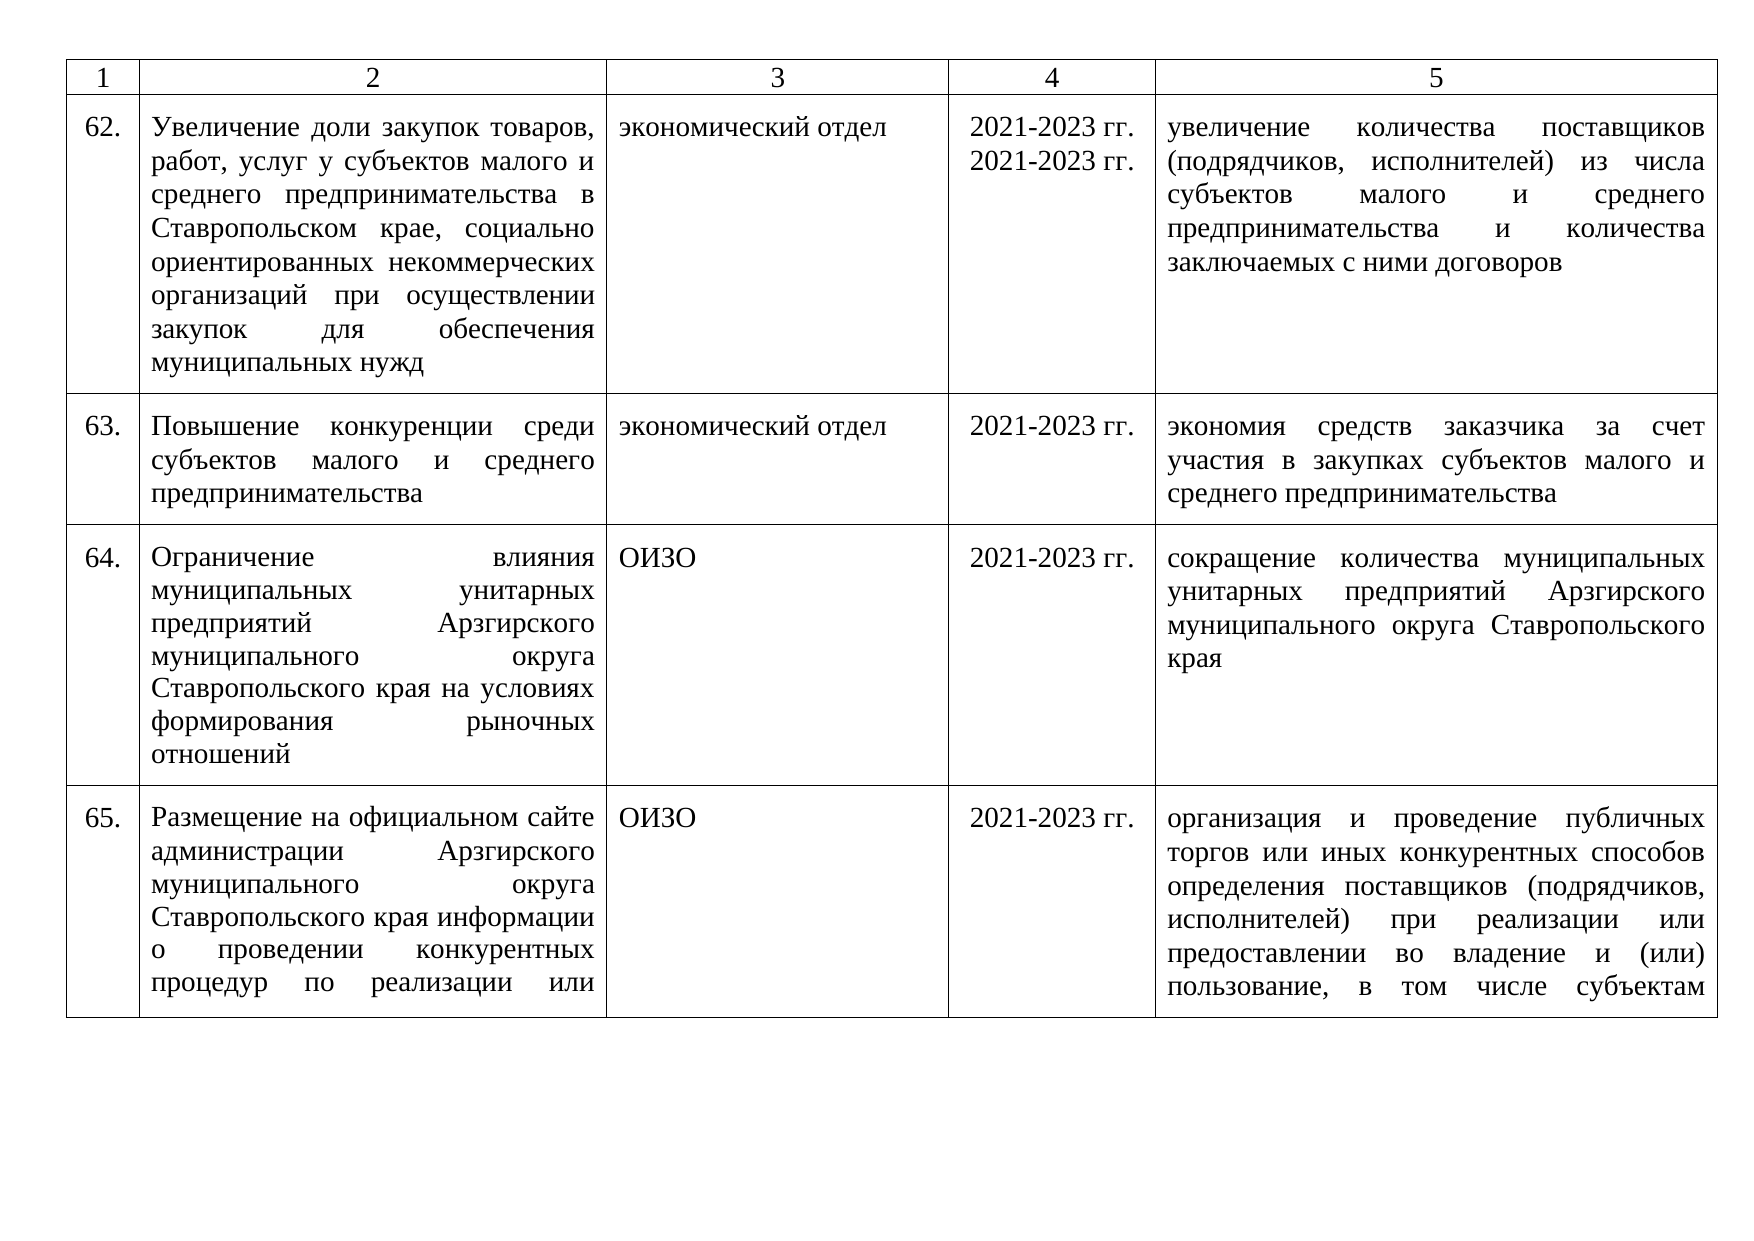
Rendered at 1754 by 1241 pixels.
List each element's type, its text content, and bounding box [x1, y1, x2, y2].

table_header 4 [949, 60, 1155, 94]
table_cell ОИЗО [607, 786, 948, 1017]
table_cell 62. [67, 95, 139, 393]
table_cell ОИЗО [607, 525, 948, 785]
table_cell сокращение количества муниципальных унитарных предприятий Арзгирского муниципального округа Ставропольского края [1156, 525, 1717, 785]
table_cell увеличение количества поставщиков (подрядчиков, исполнителей) из числа субъектов малого и среднего предпринимательства и количества заключаемых с ними договоров [1156, 95, 1717, 393]
table_cell 64. [67, 525, 139, 785]
table_cell экономия средств заказчика за счет участия в закупках субъектов малого и среднего предпринимательства [1156, 394, 1717, 524]
table_cell экономический отдел [607, 394, 948, 524]
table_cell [1156, 786, 1717, 1017]
table_cell 2021-2023 гг. [949, 786, 1155, 1017]
table_header 1 [67, 60, 139, 94]
table_cell Увеличение доли закупок товаров, работ, услуг у субъектов малого и среднего предпринимательства в Ставропольском крае, социально ориентированных некоммерческих организаций при осуществлении закупок для обеспечения муниципальных нужд [140, 95, 606, 393]
table_cell Повышение конкуренции среди субъектов малого и среднего предпринимательства [140, 394, 606, 524]
table_cell экономический отдел [607, 95, 948, 393]
table_cell Ограничение влияния муниципальных унитарных предприятий Арзгирского муниципального округа Ставропольского края на условиях формирования рыночных отношений [140, 525, 606, 785]
table_header 5 [1156, 60, 1717, 94]
table_cell 63. [67, 394, 139, 524]
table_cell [140, 786, 606, 1017]
table_cell 2021-2023 гг. 2021-2023 гг. [949, 95, 1155, 393]
table_header 3 [607, 60, 948, 94]
table_cell 65. [67, 786, 139, 1017]
table_cell 2021-2023 гг. [949, 394, 1155, 524]
table_header 2 [140, 60, 606, 94]
table_cell 2021-2023 гг. [949, 525, 1155, 785]
